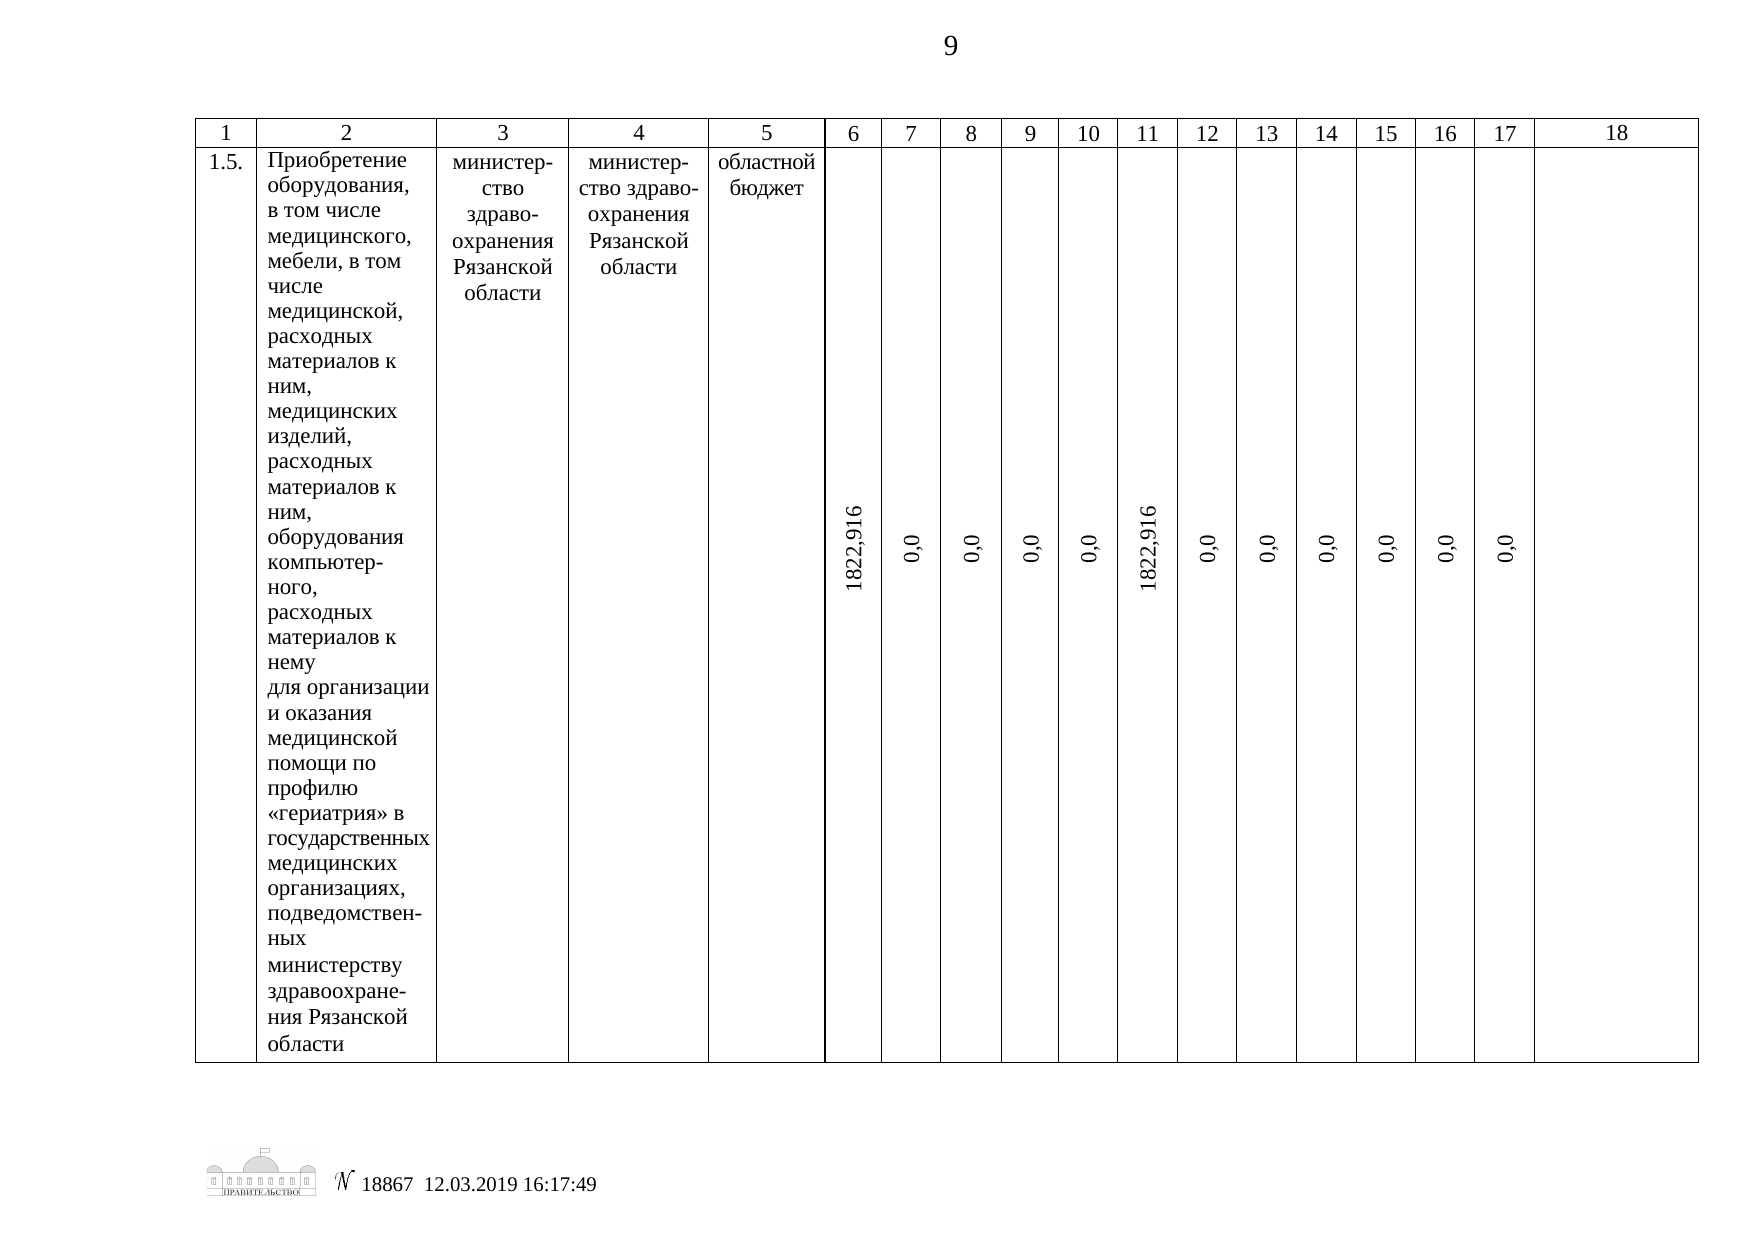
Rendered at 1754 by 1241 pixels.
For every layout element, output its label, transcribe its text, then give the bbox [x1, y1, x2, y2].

table_cell 0,0 [1475, 148, 1534, 951]
table_cell [1237, 951, 1296, 1062]
table_header 6 [826, 119, 881, 147]
table_cell [1475, 951, 1534, 1062]
table_cell [941, 951, 1001, 1062]
table_cell 0,0 [1297, 148, 1356, 951]
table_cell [437, 148, 568, 951]
table_header 10 [1059, 119, 1117, 147]
table_cell [1357, 951, 1415, 1062]
table_cell 1822,916 [1118, 148, 1177, 951]
table_header 7 [882, 119, 940, 147]
table_cell [826, 951, 881, 1062]
table_cell 0,0 [941, 148, 1001, 951]
table_cell [1535, 951, 1698, 1062]
table_cell [1178, 951, 1236, 1062]
table_header 5 [709, 119, 824, 147]
table_cell [709, 951, 824, 1062]
table_header 2 [257, 119, 436, 147]
table_cell 0,0 [1178, 148, 1236, 951]
table_cell [1416, 951, 1474, 1062]
table_cell 1.5. [196, 148, 256, 951]
picture [206, 1148, 316, 1196]
table_cell [1297, 951, 1356, 1062]
table_header 3 [437, 119, 568, 147]
table_cell [1002, 951, 1058, 1062]
table_header 9 [1002, 119, 1058, 147]
table_header 14 [1297, 119, 1356, 147]
picture [330, 1167, 358, 1192]
table_cell областной бюджет [709, 148, 824, 951]
table_cell [196, 951, 256, 1062]
table_header 18 [1535, 119, 1698, 147]
table_header 12 [1178, 119, 1236, 147]
table_cell [437, 951, 568, 1062]
table_cell [569, 951, 708, 1062]
table_cell 0,0 [1237, 148, 1296, 951]
table_cell 0,0 [882, 148, 940, 951]
table_cell Приобретение оборудования, в том числе медицинского, мебели, в том числе медицинской, расходных материалов к ним, медицинских изделий, расходных материалов к ним, оборудования компьютер-ного, расходных материалов к нему для организации и оказания медицинской помощи по профилю «гериатрия» в государственных медицинских организациях, подведомствен-ных [257, 148, 436, 951]
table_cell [569, 148, 708, 951]
table_header 15 [1357, 119, 1415, 147]
table_header 17 [1475, 119, 1534, 147]
table_cell 0,0 [1357, 148, 1415, 951]
table_header 13 [1237, 119, 1296, 147]
table_cell 0,0 [1059, 148, 1117, 951]
table_header 4 [569, 119, 708, 147]
table_cell министерству здравоохране-ния Рязанской области [257, 951, 436, 1062]
table_header 16 [1416, 119, 1474, 147]
table_cell [1118, 951, 1177, 1062]
table_cell [1535, 148, 1698, 951]
table_cell [882, 951, 940, 1062]
table_header 8 [941, 119, 1001, 147]
table_cell 1822,916 [826, 148, 881, 951]
table_cell 0,0 [1002, 148, 1058, 951]
table_cell 0,0 [1416, 148, 1474, 951]
table_header 1 [196, 119, 256, 147]
table_cell [1059, 951, 1117, 1062]
table_header 11 [1118, 119, 1177, 147]
